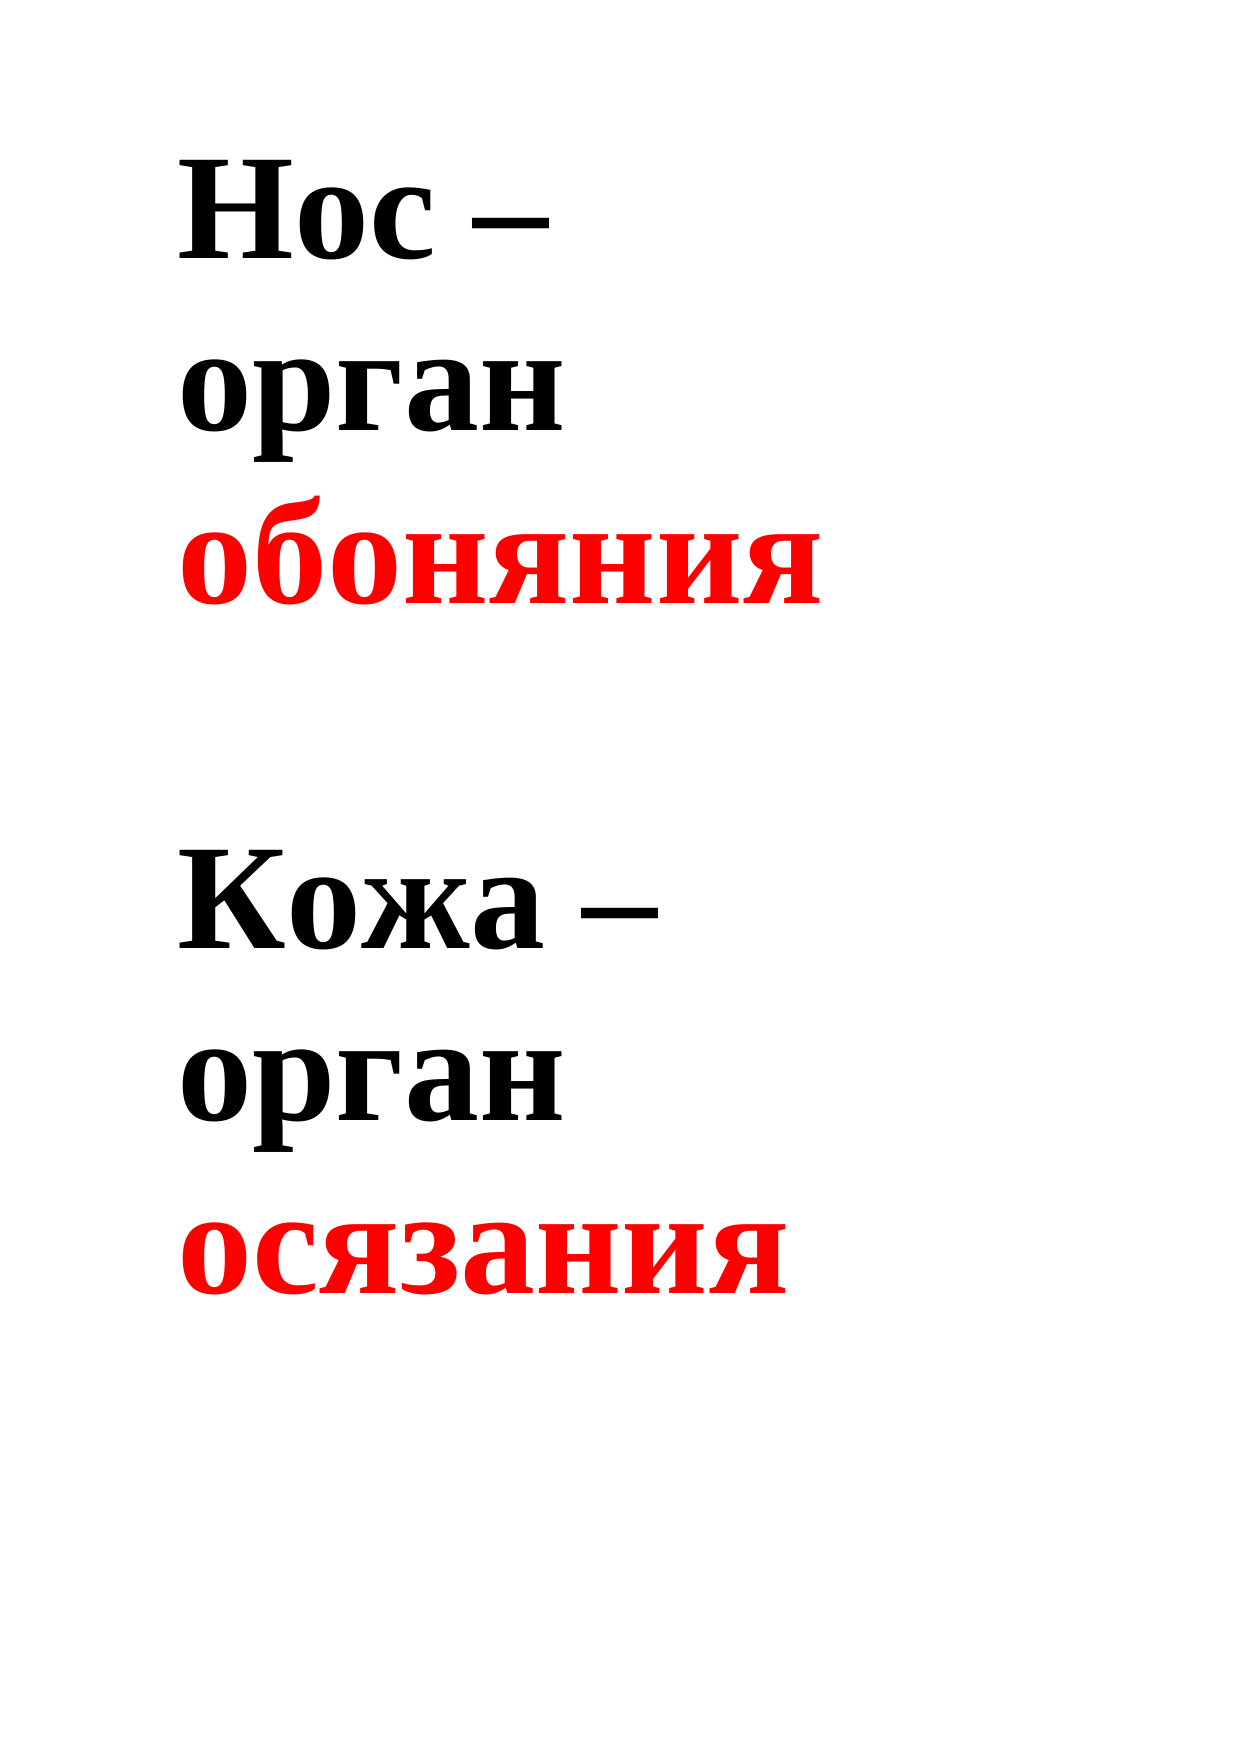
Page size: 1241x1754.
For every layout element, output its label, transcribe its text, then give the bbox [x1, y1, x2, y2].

text орган обоняния [177, 291, 1152, 636]
text Кожа – [177, 808, 1152, 981]
text Нос – [177, 118, 1152, 291]
text орган осязания [177, 981, 1152, 1326]
